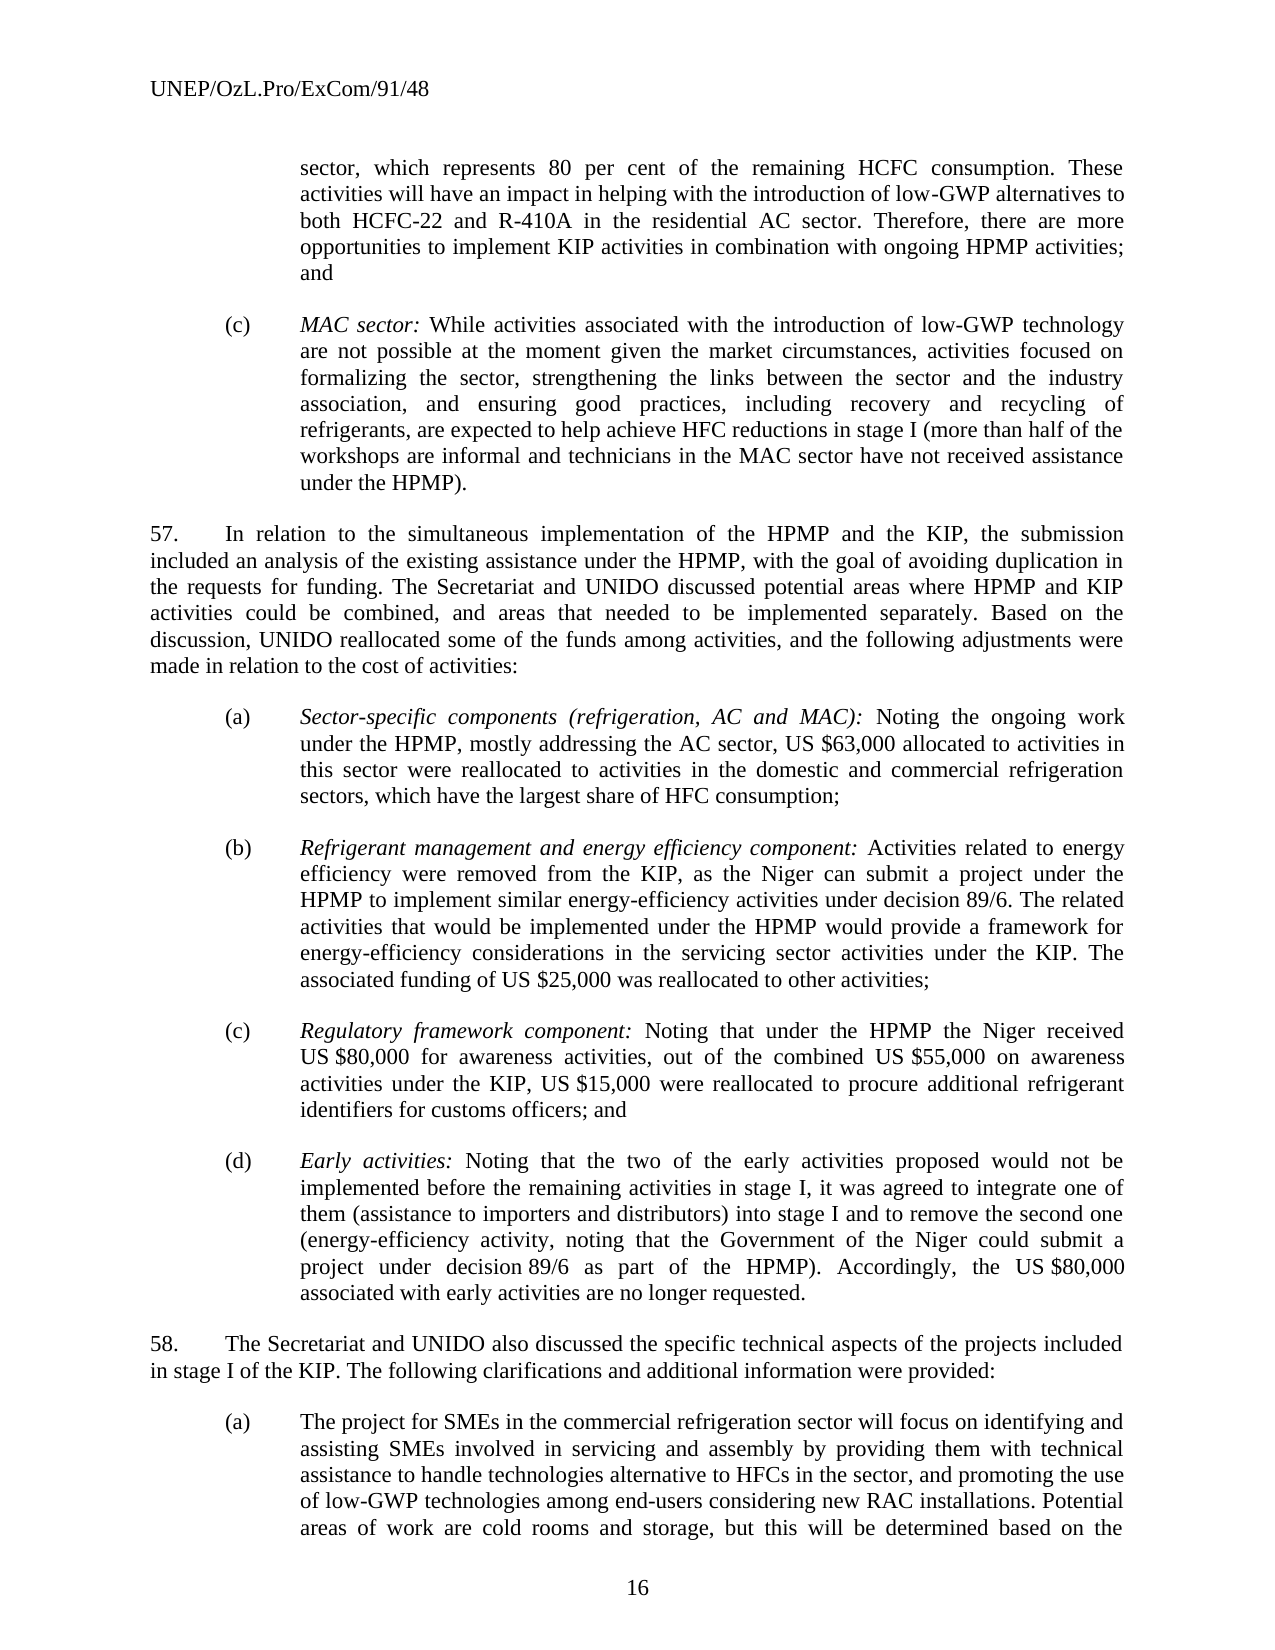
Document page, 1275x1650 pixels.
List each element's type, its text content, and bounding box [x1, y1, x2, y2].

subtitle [225, 1408, 1125, 1540]
subtitle The Secretariat and UNIDO also discussed the specific technical aspects of the projects included in stage I of the KIP. The following clarifications and additional information were provided: [150, 1331, 1125, 1383]
subtitle MAC sector: While activities associated with the introduction of low-GWP technology are not possible at the moment given the market circumstances, activities focused on formalizing the sector, strengthening the links between the sector and the industry association, and ensuring good practices, including recovery and recycling of refrigerants, are expected to help achieve HFC reductions in stage I (more than half of the workshops are informal and technicians in the MAC sector have not received assistance under the HPMP). [225, 311, 1125, 495]
subtitle Sector-specific components (refrigeration, AC and MAC): Noting the ongoing work under the HPMP, mostly addressing the AC sector, US $63,000 allocated to activities in this sector were reallocated to activities in the domestic and commercial refrigeration sectors, which have the largest share of HFC consumption; [225, 703, 1125, 809]
subtitle Regulatory framework component: Noting that under the HPMP the Niger received US $80,000 for awareness activities, out of the combined US $55,000 on awareness activities under the KIP, US $15,000 were reallocated to procure additional refrigerant identifiers for customs officers; and [225, 1017, 1125, 1122]
subtitle Early activities: Noting that the two of the early activities proposed would not be implemented before the remaining activities in stage I, it was agreed to integrate one of them (assistance to importers and distributors) into stage I and to remove the second one (energy-efficiency activity, noting that the Government of the Niger could submit a project under decision 89/6 as part of the HPMP). Accordingly, the US $80,000 associated with early activities are no longer requested. [225, 1147, 1125, 1306]
subtitle In relation to the simultaneous implementation of the HPMP and the KIP, the submission included an analysis of the existing assistance under the HPMP, with the goal of avoiding duplication in the requests for funding. The Secretariat and UNIDO discussed potential areas where HPMP and KIP activities could be combined, and areas that needed to be implemented separately. Based on the discussion, UNIDO reallocated some of the funds among activities, and the following adjustments were made in relation to the cost of activities: [150, 520, 1125, 678]
subtitle Refrigerant management and energy efficiency component: Activities related to energy efficiency were removed from the KIP, as the Niger can submit a project under the HPMP to implement similar energy-efficiency activities under decision 89/6. The related activities that would be implemented under the HPMP would provide a framework for energy-efficiency considerations in the servicing sector activities under the KIP. The associated funding of US $25,000 was reallocated to other activities; [225, 834, 1125, 992]
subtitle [225, 154, 1125, 286]
